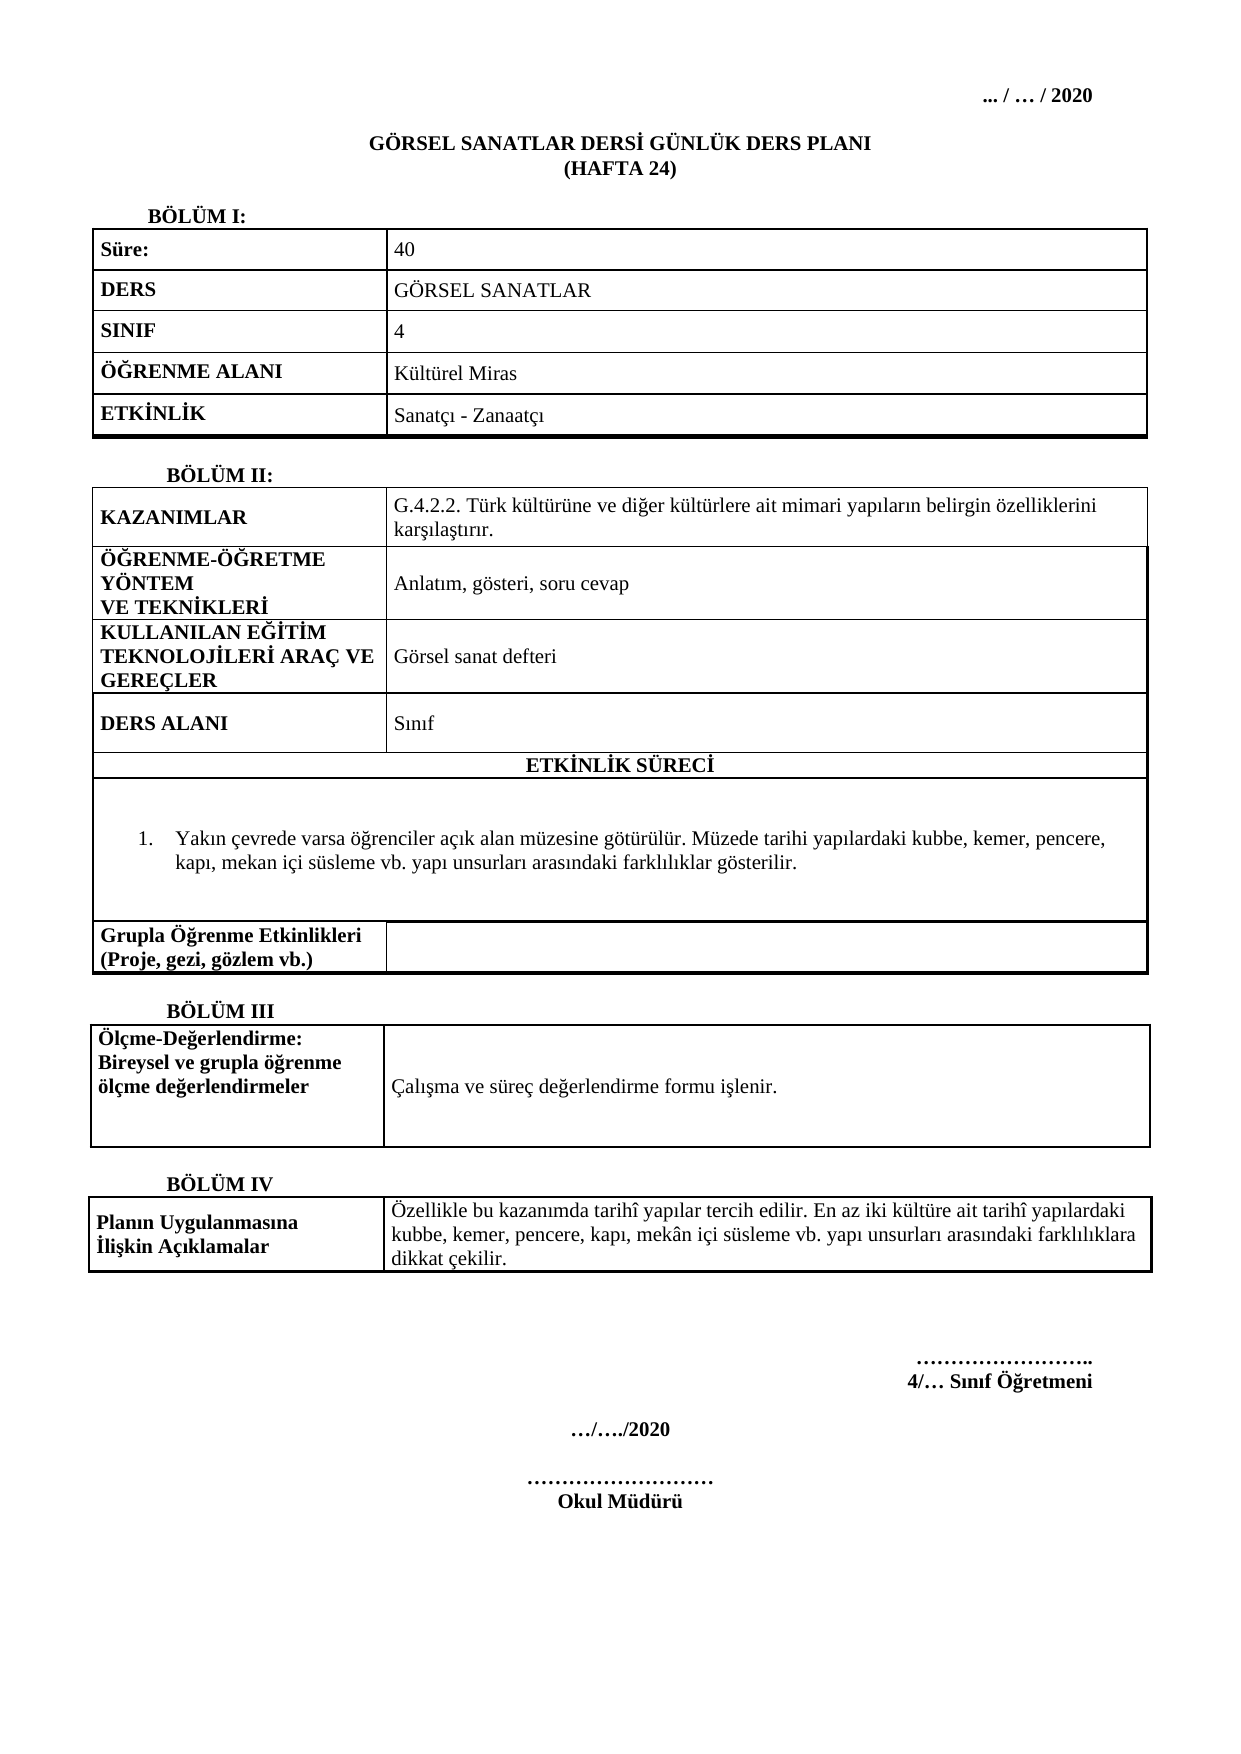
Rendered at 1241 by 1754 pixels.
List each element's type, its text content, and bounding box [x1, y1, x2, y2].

table_cell ETKİNLİK [94, 395, 386, 434]
table_header Çalışma ve süreç değerlendirme formu işlenir. [385, 1026, 1149, 1146]
subtitle BÖLÜM IV [148, 1172, 1093, 1196]
table_header Planın Uygulanmasına İlişkin Açıklamalar [90, 1198, 383, 1270]
table_cell SINIF [94, 311, 386, 352]
text 4/… Sınıf Öğretmeni [148, 1369, 1093, 1393]
table_cell Görsel sanat defteri [387, 620, 1146, 692]
table_cell Yakın çevrede varsa öğrenciler açık alan müzesine götürülür. Müzede tarihi yapılardaki kubbe, kemer, pencere, kapı, mekan içi süsleme vb. yapı unsurları arasındaki farklılıklar gösterilir. [94, 779, 1146, 920]
table_cell DERS [94, 271, 386, 310]
text ……………………… [148, 1465, 1093, 1489]
table_cell Kültürel Miras [388, 353, 1146, 393]
table_cell DERS ALANI [94, 694, 386, 752]
table_cell ÖĞRENME ALANI [94, 353, 386, 393]
table_cell ÖĞRENME-ÖĞRETME YÖNTEM VE TEKNİKLERİ [93, 547, 386, 619]
table_cell Sanatçı - Zanaatçı [388, 395, 1146, 434]
table_header G.4.2.2. Türk kültürüne ve diğer kültürlere ait mimari yapıların belirgin özelliklerini karşılaştırır. [387, 488, 1147, 546]
table_cell ETKİNLİK SÜRECİ [94, 753, 1146, 777]
text BÖLÜM I: [148, 203, 1093, 228]
table_cell Anlatım, gösteri, soru cevap [387, 547, 1146, 619]
table_cell Grupla Öğrenme Etkinlikleri (Proje, gezi, gözlem vb.) [94, 922, 386, 971]
text …/…./2020 [148, 1417, 1093, 1441]
table_cell GÖRSEL SANATLAR [388, 271, 1146, 310]
table_header Süre: [94, 230, 386, 269]
table_header Özellikle bu kazanımda tarihî yapılar tercih edilir. En az iki kültüre ait tarihî yapılardaki kubbe, kemer, pencere, kapı, mekân içi süsleme vb. yapı unsurları arasındaki farklılıklara dikkat çekilir. [385, 1198, 1150, 1270]
text (HAFTA 24) [148, 155, 1093, 179]
table_cell Sınıf [387, 694, 1146, 752]
table_cell [387, 923, 1146, 971]
text ... / … / 2020 [148, 83, 1093, 107]
text …………………….. [148, 1344, 1093, 1369]
table_header 40 [388, 230, 1146, 269]
text GÖRSEL SANATLAR DERSİ GÜNLÜK DERS PLANI [148, 131, 1093, 155]
table_cell KULLANILAN EĞİTİM TEKNOLOJİLERİ ARAÇ VE GEREÇLER [93, 620, 386, 692]
text Okul Müdürü [148, 1489, 1093, 1513]
subtitle BÖLÜM III [148, 999, 1093, 1023]
text BÖLÜM II: [148, 463, 1093, 487]
table_header Ölçme-Değerlendirme: Bireysel ve grupla öğrenme ölçme değerlendirmeler [92, 1026, 383, 1146]
table_header KAZANIMLAR [93, 488, 386, 546]
table_cell 4 [388, 311, 1146, 352]
